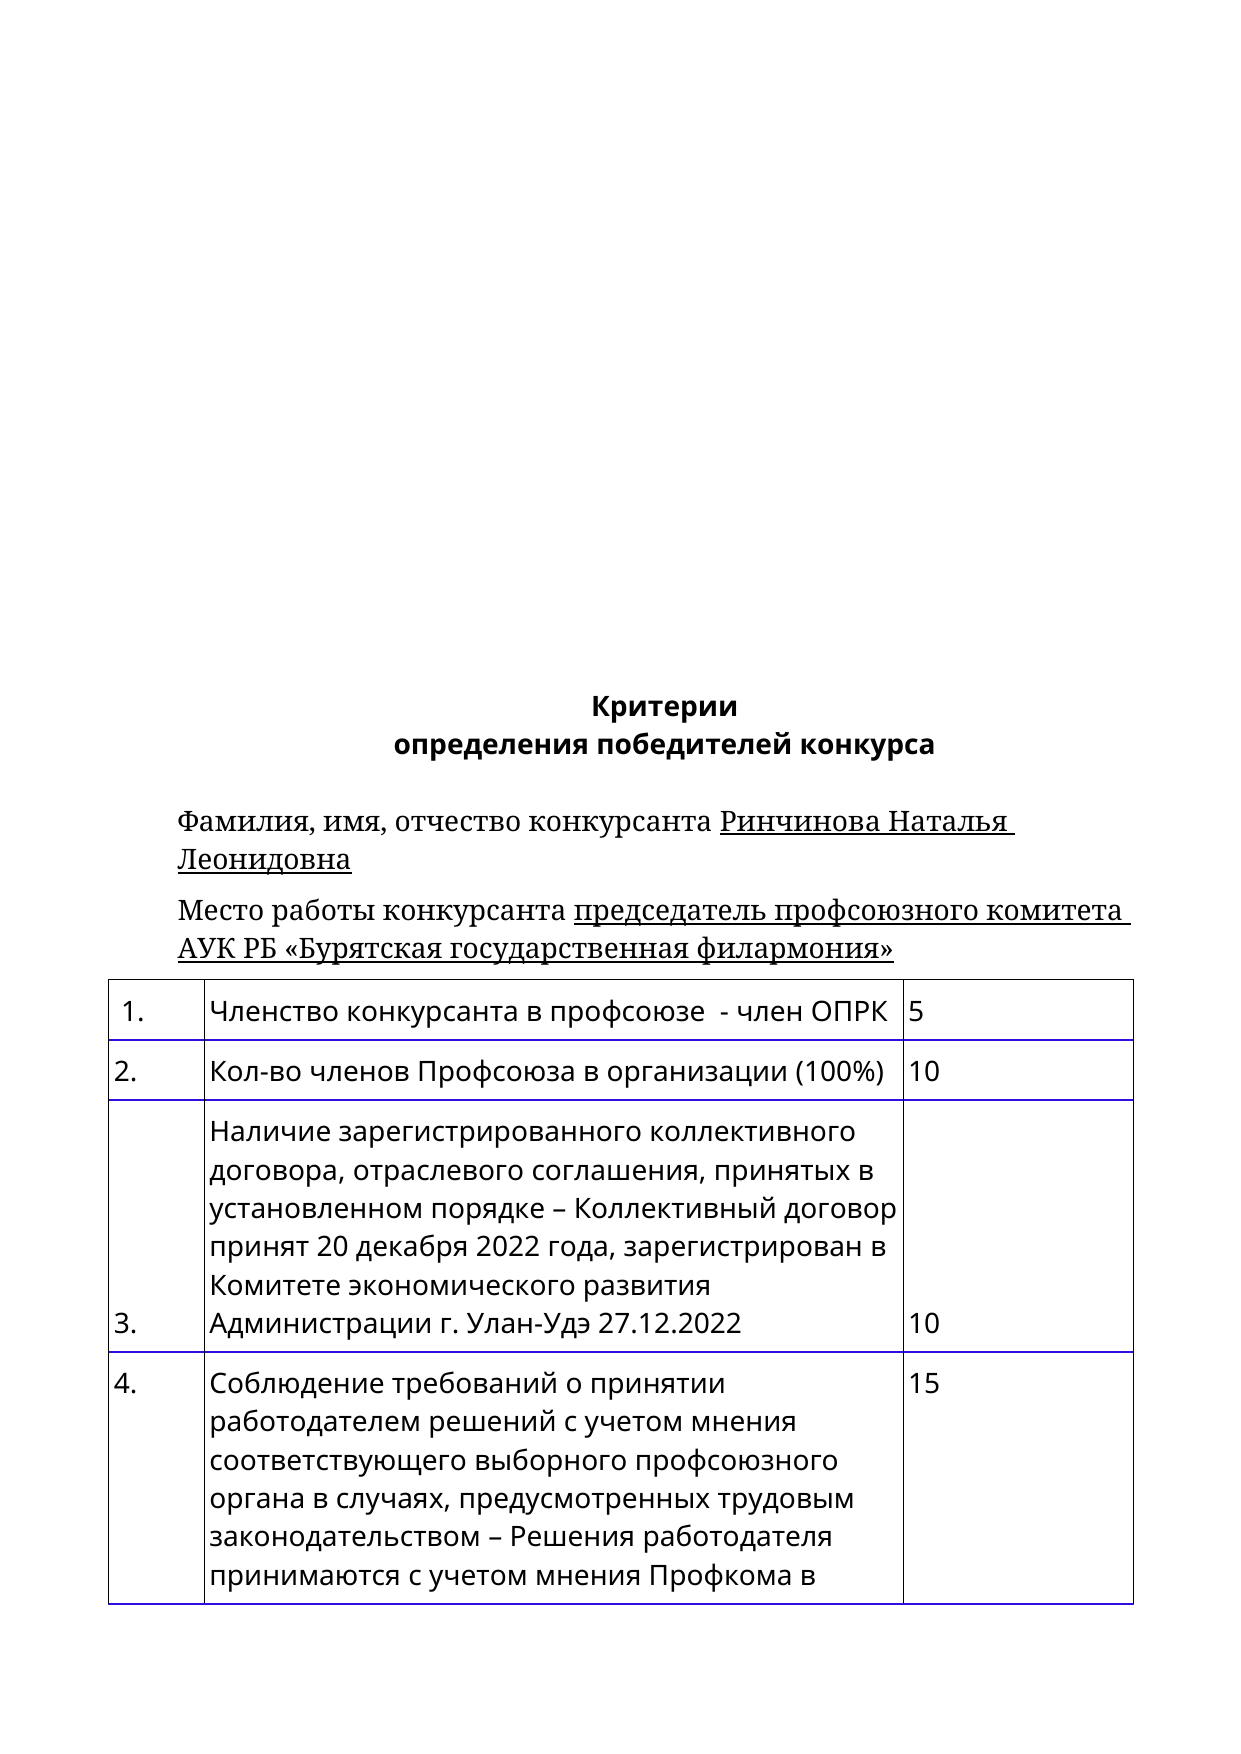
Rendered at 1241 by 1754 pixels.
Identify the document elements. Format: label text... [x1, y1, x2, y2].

table_cell 4. [109, 1353, 204, 1603]
table_header 1. [109, 980, 204, 1039]
table_cell 3. [109, 1101, 204, 1351]
table_cell 10 [904, 1041, 1133, 1099]
table_cell 10 [904, 1101, 1133, 1351]
table_header 5 [904, 980, 1133, 1039]
text Место работы конкурсанта председатель профсоюзного комитета АУК РБ «Бурятская государственная филармония» [177, 890, 1152, 967]
table_cell Кол-во членов Профсоюза в организации (100%) [205, 1041, 903, 1099]
table_header Членство конкурсанта в профсоюзе - член ОПРК [205, 980, 903, 1039]
text Критерии [177, 686, 1152, 724]
text Фамилия, имя, отчество конкурсанта Ринчинова Наталья Леонидовна [177, 801, 1152, 877]
table_cell Наличие зарегистрированного коллективного договора, отраслевого соглашения, принятых в установленном порядке – Коллективный договор принят 20 декабря 2022 года, зарегистрирован в Комитете экономического развития Администрации г. Улан-Удэ 27.12.2022 [205, 1101, 903, 1351]
table_cell 2. [109, 1041, 204, 1099]
text определения победителей конкурса [177, 724, 1152, 762]
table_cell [205, 1353, 903, 1603]
table_cell 15 [904, 1353, 1133, 1603]
